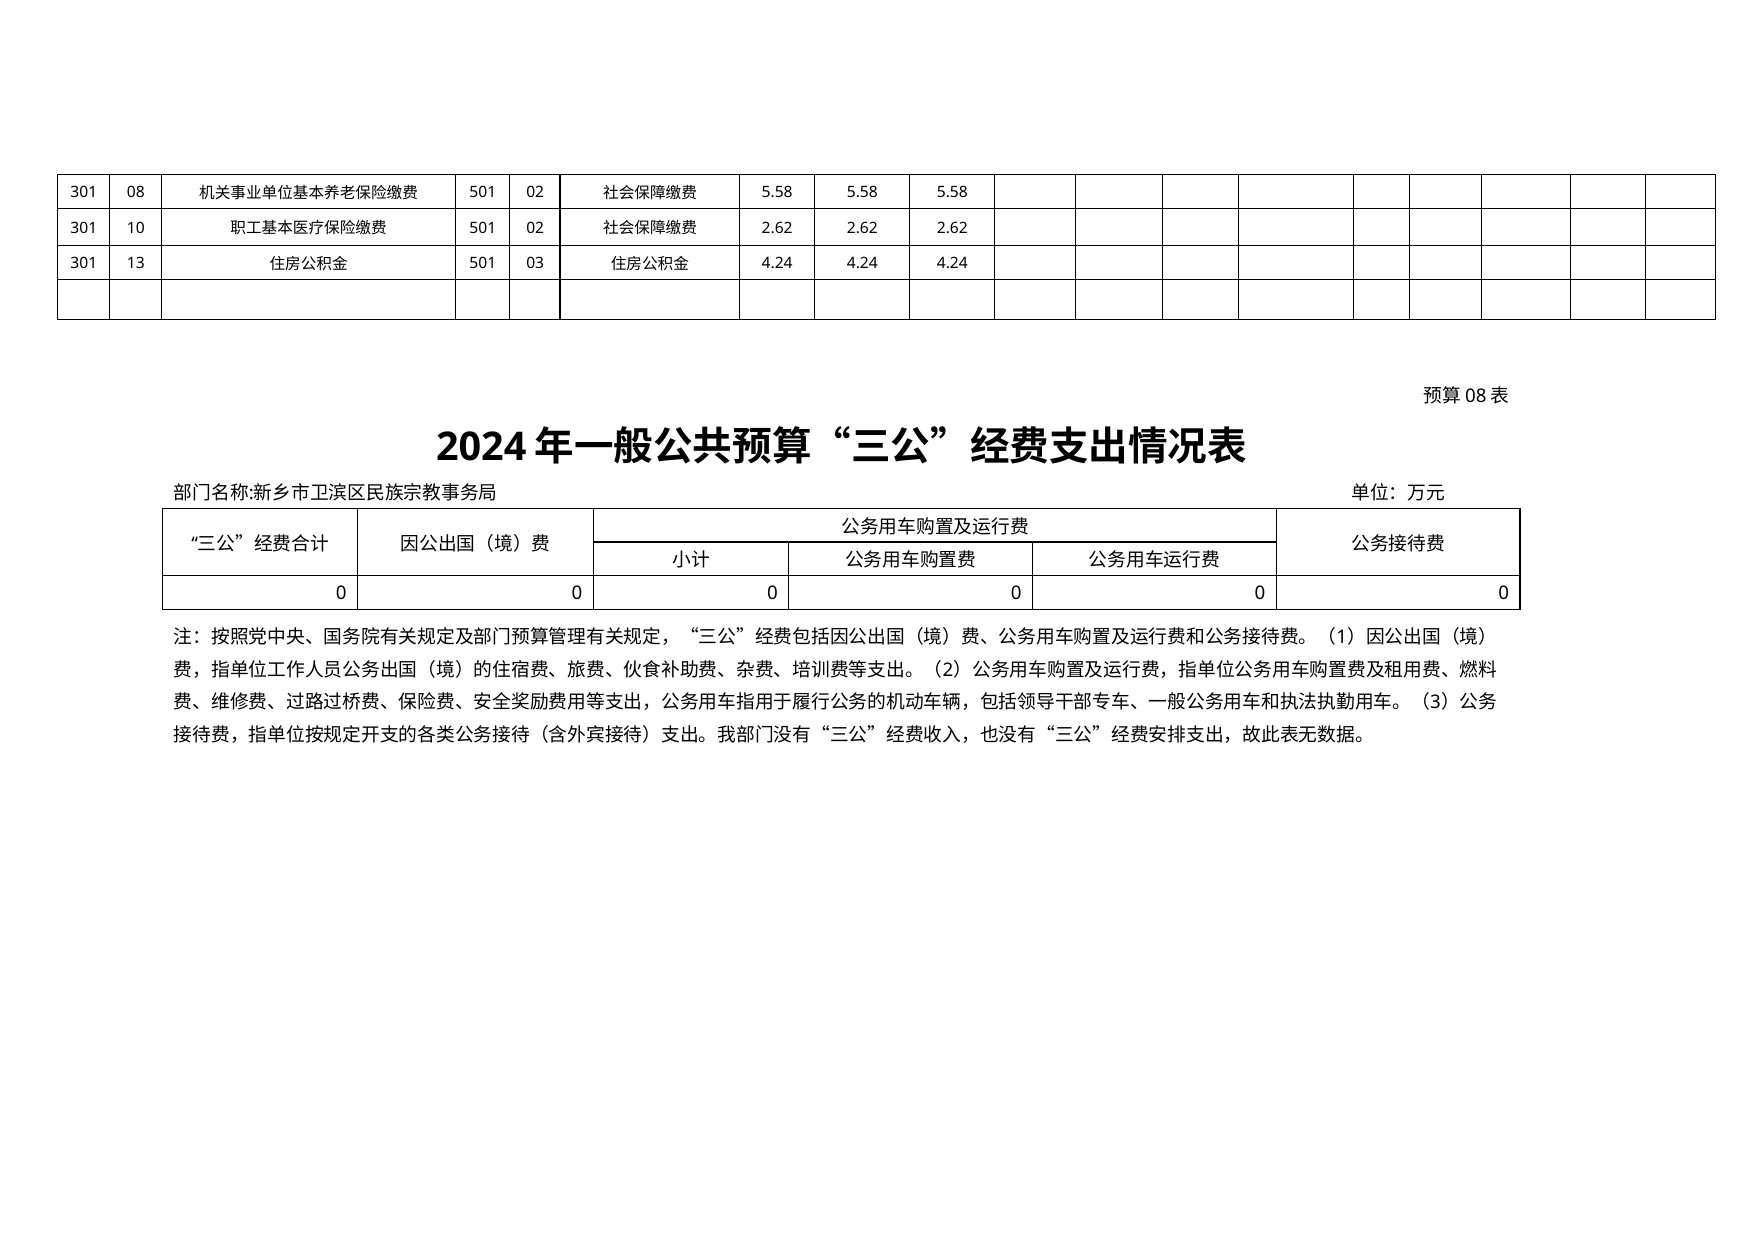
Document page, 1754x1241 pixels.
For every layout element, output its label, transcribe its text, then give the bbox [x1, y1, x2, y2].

table_cell [1646, 280, 1715, 318]
table_cell [162, 280, 455, 318]
table_cell [1076, 209, 1162, 245]
table_cell 4.24 [740, 246, 814, 279]
table_cell [1354, 175, 1409, 207]
table_cell 301 [58, 209, 109, 245]
table_cell 03 [510, 246, 559, 279]
table_cell 301 [58, 175, 109, 207]
table_cell [1076, 175, 1162, 207]
table_cell 2.62 [910, 209, 994, 245]
table_cell [740, 280, 814, 318]
table_cell [1410, 246, 1481, 279]
table_cell [1646, 246, 1715, 279]
table_cell [815, 280, 909, 318]
table_cell 2.62 [740, 209, 814, 245]
table_cell 08 [110, 175, 161, 207]
table_cell 5.58 [815, 175, 909, 207]
table_cell [1163, 175, 1238, 207]
table_cell 2.62 [815, 209, 909, 245]
table_cell 公务用车购置费 [789, 543, 1032, 575]
table_cell 因公出国（境）费 [358, 509, 593, 575]
table_cell 单位：万元 [1276, 475, 1520, 508]
table_cell [1571, 280, 1645, 318]
table_cell 0 [594, 576, 788, 608]
table_cell 10 [110, 209, 161, 245]
table_cell [1076, 246, 1162, 279]
table_cell [1482, 175, 1570, 207]
table_cell [1571, 175, 1645, 207]
table_cell [1410, 175, 1481, 207]
table_cell [1163, 209, 1238, 245]
table_cell 0 [789, 576, 1032, 608]
table_cell [910, 280, 994, 318]
table_cell [1354, 246, 1409, 279]
table_cell “三公”经费合计 [163, 509, 357, 575]
table_cell 4.24 [910, 246, 994, 279]
table_cell 02 [510, 175, 559, 207]
table_cell [1239, 280, 1353, 318]
table_cell 部门名称:新乡市卫滨区民族宗教事务局 [163, 475, 1276, 508]
table_cell [995, 209, 1075, 245]
table_cell [1076, 280, 1162, 318]
table_cell 公务用车购置及运行费 [594, 509, 1276, 541]
table_cell [1571, 246, 1645, 279]
table_cell [1410, 209, 1481, 245]
table_cell [1646, 175, 1715, 207]
table_cell 住房公积金 [162, 246, 455, 279]
table_cell 501 [456, 246, 509, 279]
table_cell 公务接待费 [1277, 509, 1519, 575]
table_cell [1239, 246, 1353, 279]
table_cell [1646, 209, 1715, 245]
table_cell 公务用车运行费 [1033, 543, 1276, 575]
table_cell 501 [456, 175, 509, 207]
table_header 预算08表 [163, 378, 1520, 410]
table_cell 社会保障缴费 [561, 175, 739, 207]
table_cell [1239, 209, 1353, 245]
table_cell 0 [358, 576, 593, 608]
table_cell 5.58 [910, 175, 994, 207]
table_cell [1239, 175, 1353, 207]
table_cell 02 [510, 209, 559, 245]
table_cell 注：按照党中央、国务院有关规定及部门预算管理有关规定，“三公”经费包括因公出国（境）费、公务用车购置及运行费和公务接待费。（1）因公出国（境）费，指单位工作人员公务出国（境）的住宿费、旅费、伙食补助费、杂费、培训费等支出。（2）公务用车购置及运行费，指单位公务用车购置费及租用费、燃料费、维修费、过路过桥费、保险费、安全奖励费用等支出，公务用车指用于履行公务的机动车辆，包括领导干部专车、一般公务用车和执法执勤用车。（3）公务接待费，指单位按规定开支的各类公务接待（含外宾接待）支出。我部门没有“三公”经费收入，也没有“三公”经费安排支出，故此表无数据。 [163, 610, 1520, 759]
table_cell [1354, 280, 1409, 318]
table_cell 4.24 [815, 246, 909, 279]
table_cell [561, 280, 739, 318]
table_cell [1354, 209, 1409, 245]
table_cell [1482, 280, 1570, 318]
table_cell [456, 280, 509, 318]
table_cell 5.58 [740, 175, 814, 207]
table_cell [1482, 209, 1570, 245]
table_cell [510, 280, 559, 318]
table_cell 职工基本医疗保险缴费 [162, 209, 455, 245]
table_cell 0 [163, 576, 357, 608]
table_cell 2024年一般公共预算“三公”经费支出情况表 [163, 410, 1520, 475]
table_cell 社会保障缴费 [561, 209, 739, 245]
table_cell [1410, 280, 1481, 318]
table_cell 住房公积金 [561, 246, 739, 279]
table_cell 小计 [594, 543, 788, 575]
table_cell 13 [110, 246, 161, 279]
table_cell 301 [58, 246, 109, 279]
table_cell 501 [456, 209, 509, 245]
table_cell [995, 280, 1075, 318]
table_cell [995, 246, 1075, 279]
table_cell [1571, 209, 1645, 245]
table_cell [995, 175, 1075, 207]
table_cell [1163, 246, 1238, 279]
table_cell [58, 280, 109, 318]
table_cell 0 [1277, 576, 1519, 608]
table_cell [1482, 246, 1570, 279]
table_cell [110, 280, 161, 318]
table_cell 机关事业单位基本养老保险缴费 [162, 175, 455, 207]
table_cell 0 [1033, 576, 1276, 608]
table_cell [1163, 280, 1238, 318]
